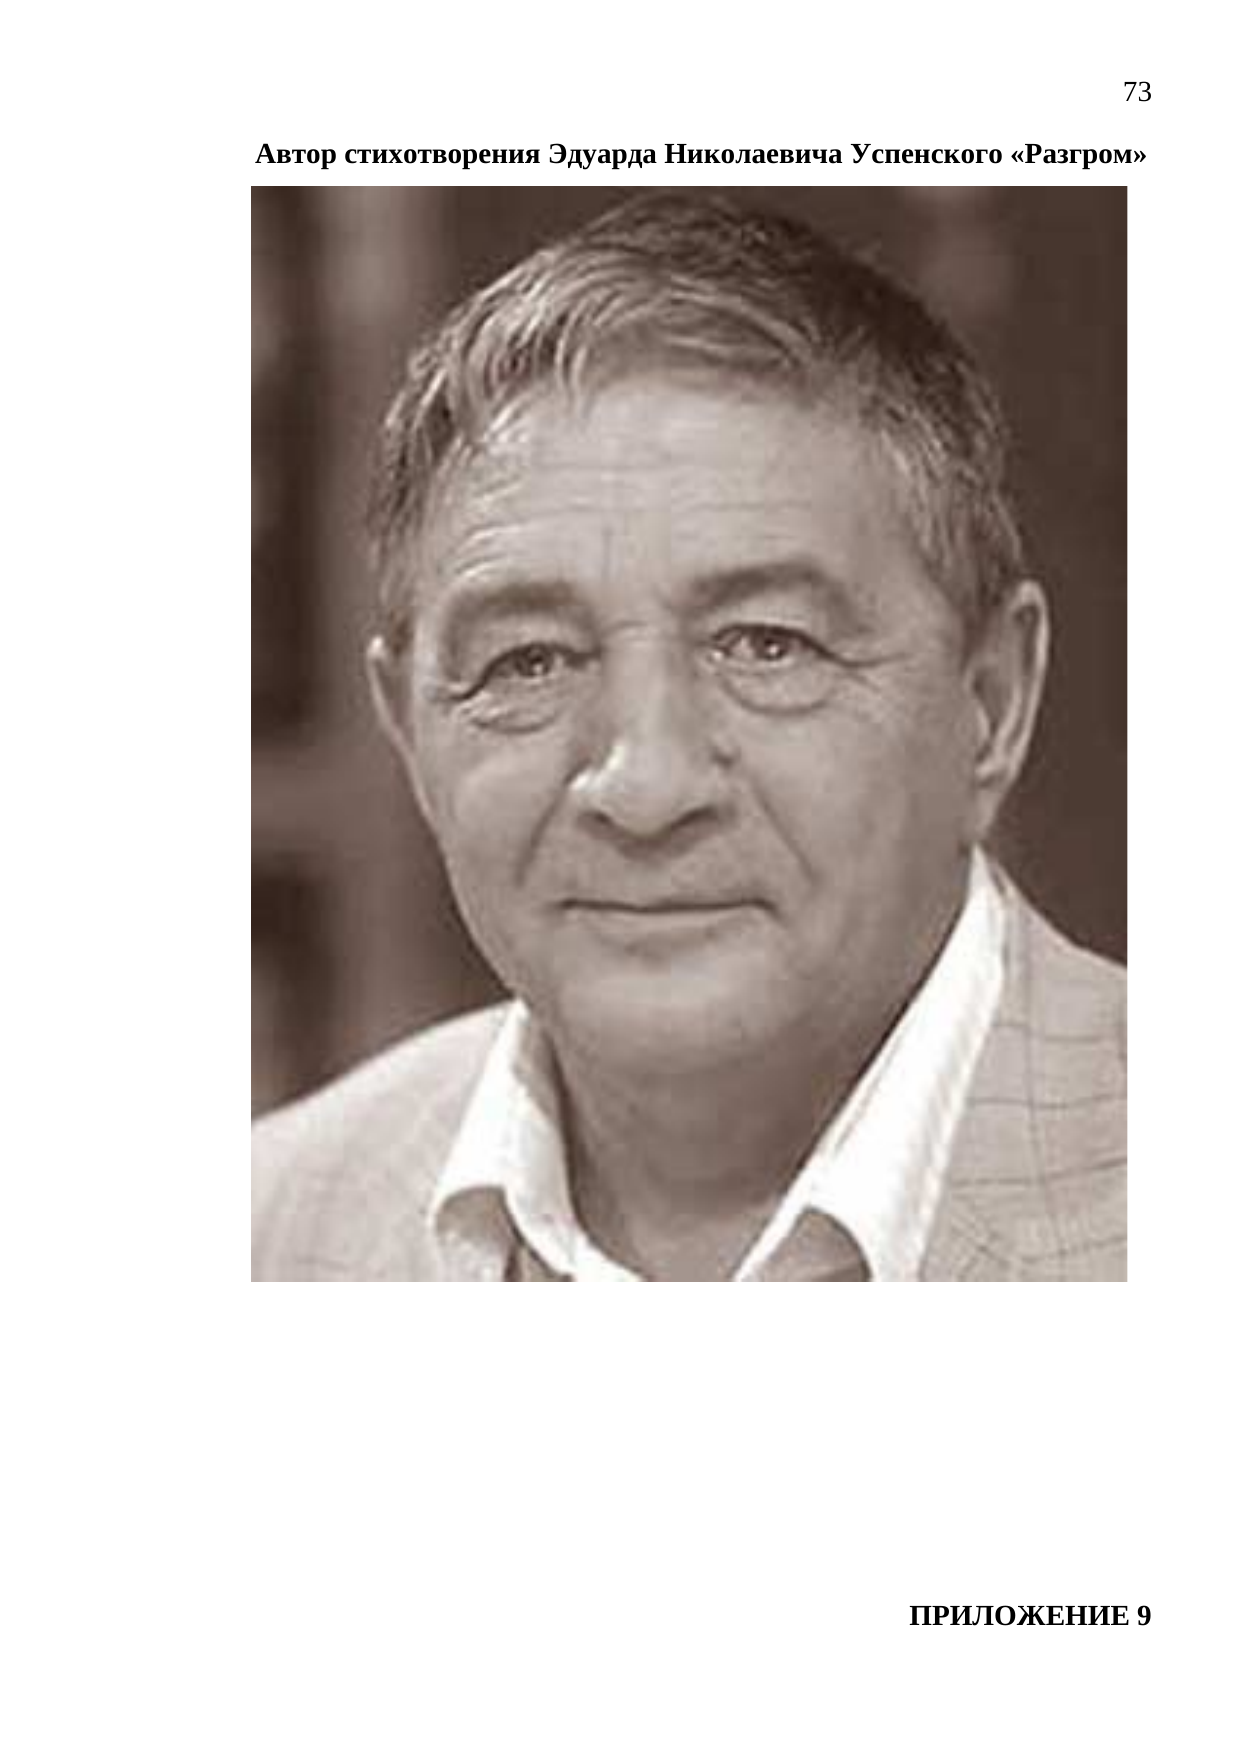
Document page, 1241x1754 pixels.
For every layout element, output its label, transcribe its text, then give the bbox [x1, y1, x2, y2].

text Автор стихотворения Эдуарда Николаевича Успенского «Разгром» [177, 136, 1152, 170]
text ПРИЛОЖЕНИЕ 9 [177, 1598, 1152, 1631]
picture [251, 186, 1128, 1282]
